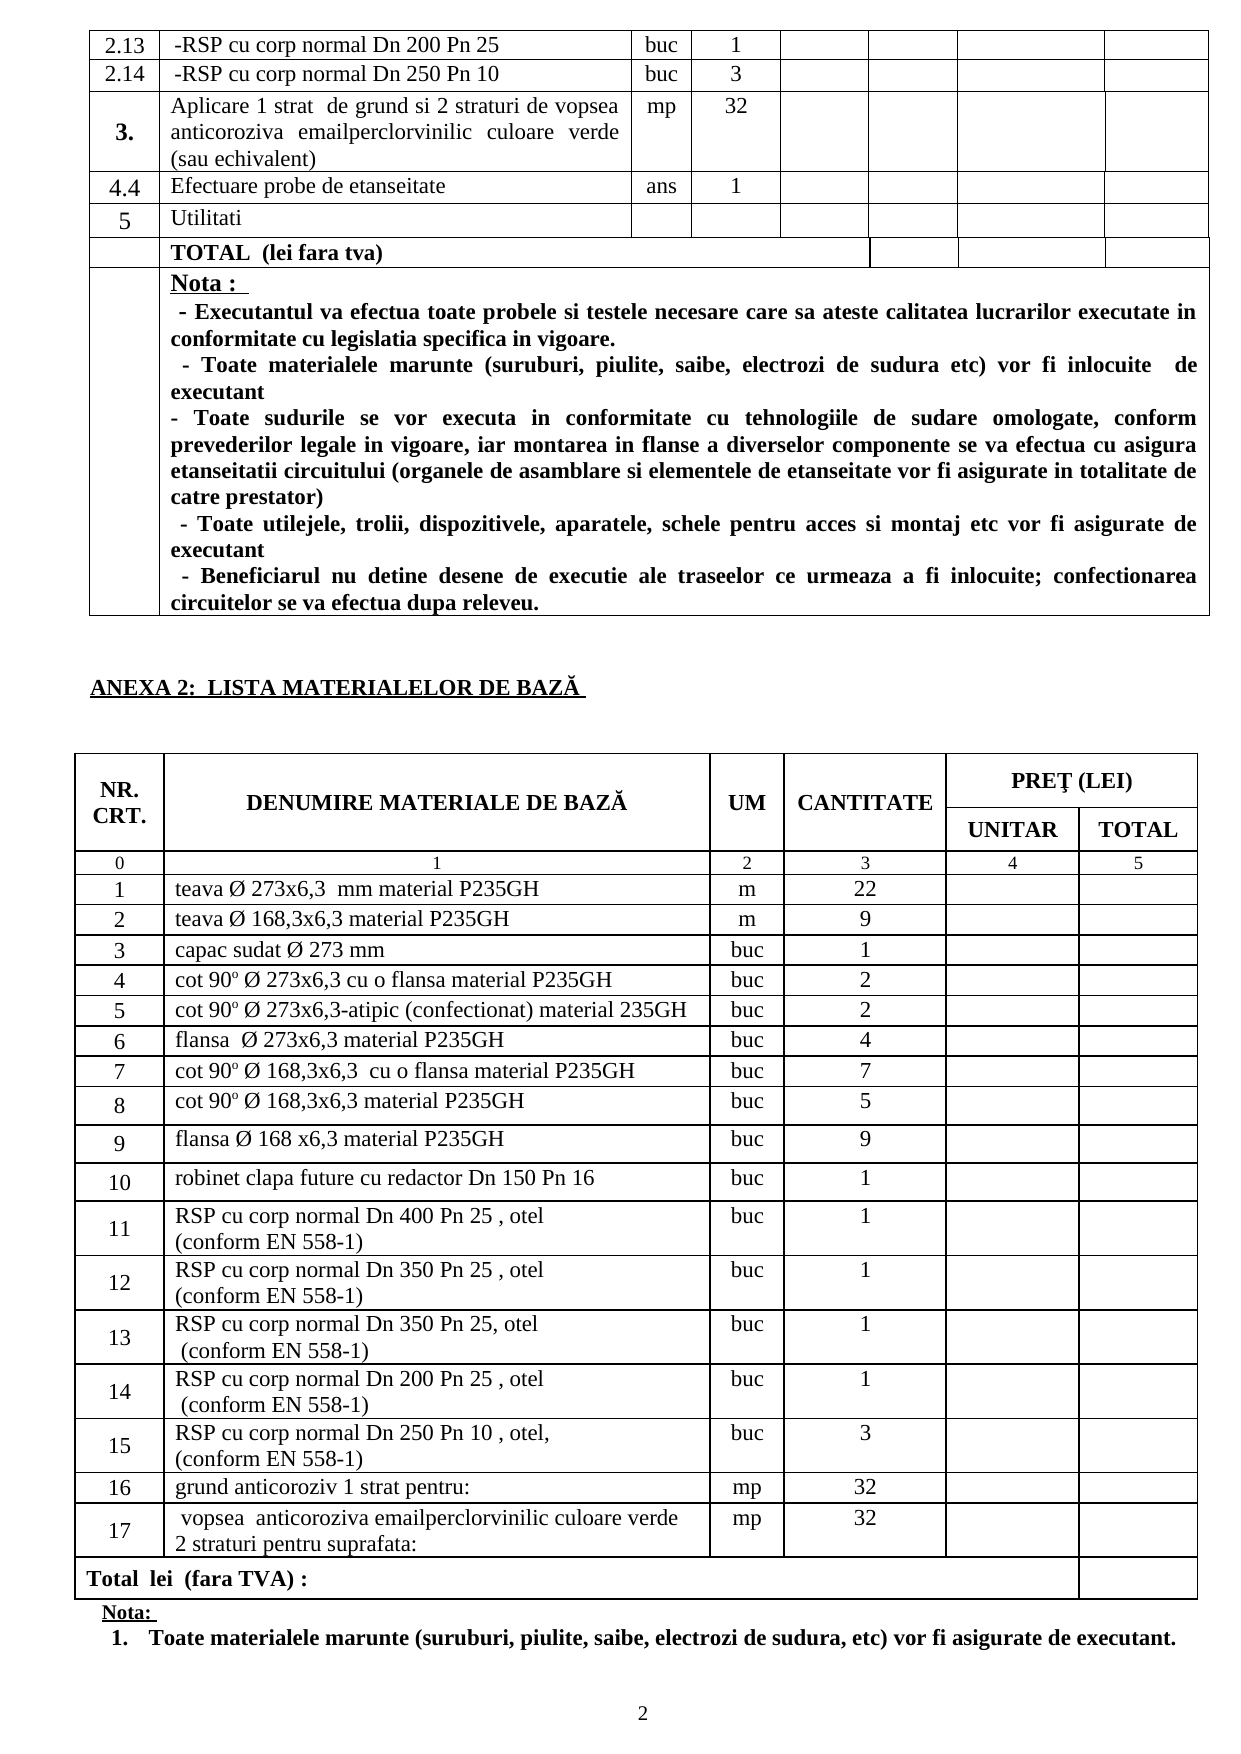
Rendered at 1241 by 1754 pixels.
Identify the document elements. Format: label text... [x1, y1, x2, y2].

table_cell 3 [785, 852, 945, 873]
table_cell [947, 1202, 1078, 1254]
table_cell 2 [711, 852, 783, 873]
table_cell [869, 92, 957, 171]
table_cell [781, 204, 868, 237]
table_cell buc [711, 1126, 783, 1162]
table_cell teava Ø 273x6,3 mm material P235GH [165, 875, 709, 904]
table_cell cot 90o Ø 273x6,3-atipic (confectionat) material 235GH [165, 996, 709, 1025]
table_cell 6 [76, 1027, 163, 1055]
table_cell 2 [785, 996, 945, 1025]
table_cell [90, 268, 159, 615]
table_cell buc [711, 1027, 783, 1055]
table_cell 1 [692, 172, 780, 203]
table_cell [1105, 60, 1208, 91]
table_cell [781, 60, 868, 91]
table_cell TOTAL (lei fara tva) [160, 238, 869, 267]
text Nota: [90, 1600, 1196, 1624]
text ANEXA 2: LISTA MATERIALELOR DE BAZĂ [90, 674, 1196, 700]
table_cell [947, 996, 1078, 1025]
table_cell flansa Ø 168 x6,3 material P235GH [165, 1126, 709, 1162]
table_cell buc [711, 1365, 783, 1417]
table_cell [781, 92, 868, 171]
table_cell [947, 1419, 1078, 1472]
table_cell [947, 1256, 1078, 1309]
table_header Toate materialele marunte (suruburi, piulite, saibe, electrozi de sudura, etc) vor fi asigurate de executant. [89, 1624, 1191, 1650]
table_header CANTITATE [785, 754, 945, 850]
table_cell [947, 1311, 1078, 1363]
table_cell [947, 1087, 1078, 1124]
table_cell 3 [785, 1419, 945, 1472]
table_cell [781, 172, 868, 203]
table_cell buc [711, 1419, 783, 1472]
table_cell buc [632, 60, 691, 91]
table_cell [1105, 31, 1208, 59]
table_cell 9 [785, 905, 945, 934]
table_cell 2 [785, 966, 945, 995]
table_cell UNITAR [947, 808, 1078, 850]
table_header DENUMIRE MATERIALE DE BAZĂ [165, 754, 709, 850]
table_cell [947, 905, 1078, 934]
table_header NR. CRT. [76, 754, 163, 850]
table_cell buc [711, 1087, 783, 1124]
table_cell [947, 966, 1078, 995]
table_cell [947, 875, 1078, 904]
table_cell m [711, 905, 783, 934]
table_cell mp [711, 1504, 783, 1556]
table_cell [1080, 1419, 1197, 1472]
table_cell [1080, 1164, 1197, 1200]
table_cell 1 [692, 31, 780, 59]
table_cell 15 [76, 1419, 163, 1472]
table_cell [947, 1504, 1078, 1556]
table_header PREŢ (LEI) [947, 754, 1197, 807]
table_cell [1080, 1504, 1197, 1556]
table_cell 1 [785, 936, 945, 964]
table_cell [959, 238, 1105, 267]
table_cell [632, 204, 691, 237]
table_cell [1080, 1473, 1197, 1502]
table_cell 9 [76, 1126, 163, 1162]
table_cell 1 [165, 852, 709, 873]
table_cell 17 [76, 1504, 163, 1556]
table_cell 12 [76, 1256, 163, 1309]
table_cell [1105, 204, 1208, 237]
table_cell TOTAL [1080, 808, 1197, 850]
table_cell -RSP cu corp normal Dn 250 Pn 10 [160, 60, 631, 91]
table_cell 9 [785, 1126, 945, 1162]
table_cell [1080, 1027, 1197, 1055]
table_cell [947, 1057, 1078, 1086]
table_cell Efectuare probe de etanseitate [160, 172, 631, 203]
table_cell 1 [785, 1311, 945, 1363]
table_cell cot 90o Ø 168,3x6,3 cu o flansa material P235GH [165, 1057, 709, 1086]
table_cell grund anticoroziv 1 strat pentru: [165, 1473, 709, 1502]
table_cell -RSP cu corp normal Dn 200 Pn 25 [160, 31, 631, 59]
table_cell [871, 238, 958, 267]
table_cell flansa Ø 273x6,3 material P235GH [165, 1027, 709, 1055]
table_cell 1 [785, 1202, 945, 1254]
table_cell 5 [1080, 852, 1197, 873]
table_cell [1080, 1126, 1197, 1162]
table_cell vopsea anticoroziva emailperclorvinilic culoare verde 2 straturi pentru suprafata: [165, 1504, 709, 1556]
table_cell [1080, 1202, 1197, 1254]
table_cell [1080, 1256, 1197, 1309]
table_cell [958, 31, 1104, 59]
table_cell 0 [76, 852, 163, 873]
table_cell [1080, 1311, 1197, 1363]
table_cell 10 [76, 1164, 163, 1200]
table_cell [1080, 996, 1197, 1025]
table_cell [947, 1164, 1078, 1200]
table_cell cot 90o Ø 273x6,3 cu o flansa material P235GH [165, 966, 709, 995]
table_cell [869, 204, 957, 237]
table_cell buc [711, 1256, 783, 1309]
table_cell [1106, 92, 1208, 171]
table_cell 8 [76, 1087, 163, 1124]
table_cell [947, 1365, 1078, 1417]
table_cell 2 [76, 905, 163, 934]
table_cell [1080, 875, 1197, 904]
table_cell 5 [76, 996, 163, 1025]
table_cell [947, 1473, 1078, 1502]
table_cell 1 [785, 1256, 945, 1309]
table_cell 13 [76, 1311, 163, 1363]
table_cell RSP cu corp normal Dn 350 Pn 25, otel (conform EN 558-1) [165, 1311, 709, 1363]
table_cell [869, 31, 957, 59]
table_cell Total lei (fara TVA) : [76, 1558, 1078, 1598]
table_cell 5 [785, 1087, 945, 1124]
table_cell RSP cu corp normal Dn 400 Pn 25 , otel (conform EN 558-1) [165, 1202, 709, 1254]
table_cell [1080, 1365, 1197, 1417]
table_cell 3 [76, 936, 163, 964]
table_cell buc [711, 1202, 783, 1254]
table_cell 2.14 [90, 60, 159, 91]
table_cell 3 [692, 60, 780, 91]
table_cell 11 [76, 1202, 163, 1254]
table_cell robinet clapa future cu redactor Dn 150 Pn 16 [165, 1164, 709, 1200]
table_cell [958, 60, 1104, 91]
table_cell 2.13 [90, 31, 159, 59]
table_header UM [711, 754, 783, 850]
table_cell [947, 1126, 1078, 1162]
table_cell teava Ø 168,3x6,3 material P235GH [165, 905, 709, 934]
table_cell cot 90o Ø 168,3x6,3 material P235GH [165, 1087, 709, 1124]
table_cell [692, 204, 780, 237]
table_cell [1080, 905, 1197, 934]
table_cell Utilitati [160, 204, 631, 237]
table_cell 3. [90, 92, 159, 171]
table_cell 7 [76, 1057, 163, 1086]
table_cell buc [711, 1164, 783, 1200]
table_cell 32 [785, 1504, 945, 1556]
table_cell [958, 172, 1104, 203]
table_cell buc [711, 1057, 783, 1086]
table_cell [1080, 1057, 1197, 1086]
table_cell RSP cu corp normal Dn 200 Pn 25 , otel (conform EN 558-1) [165, 1365, 709, 1417]
table_cell 4 [785, 1027, 945, 1055]
table_cell ans [632, 172, 691, 203]
table_cell 7 [785, 1057, 945, 1086]
table_cell Aplicare 1 strat de grund si 2 straturi de vopsea anticoroziva emailperclorvinilic culoare verde (sau echivalent) [160, 92, 631, 171]
table_cell buc [711, 936, 783, 964]
table_cell [1105, 172, 1208, 203]
table_cell buc [632, 31, 691, 59]
table_cell buc [711, 996, 783, 1025]
table_cell RSP cu corp normal Dn 250 Pn 10 , otel, (conform EN 558-1) [165, 1419, 709, 1472]
table_cell [1106, 238, 1209, 267]
table_cell 1 [785, 1365, 945, 1417]
table_cell buc [711, 966, 783, 995]
table_cell m [711, 875, 783, 904]
table_cell [958, 92, 1105, 171]
table_cell [947, 936, 1078, 964]
table_cell 4 [76, 966, 163, 995]
table_cell [947, 1027, 1078, 1055]
table_cell [1080, 1087, 1197, 1124]
table_cell [781, 31, 868, 59]
table_cell 1 [785, 1164, 945, 1200]
table_cell [869, 60, 957, 91]
table_cell [958, 204, 1104, 237]
table_cell 22 [785, 875, 945, 904]
table_cell 16 [76, 1473, 163, 1502]
table_cell capac sudat Ø 273 mm [165, 936, 709, 964]
table_cell mp [632, 92, 691, 171]
table_cell [1080, 936, 1197, 964]
table_cell buc [711, 1311, 783, 1363]
table_cell RSP cu corp normal Dn 350 Pn 25 , otel (conform EN 558-1) [165, 1256, 709, 1309]
table_cell [1080, 966, 1197, 995]
table_cell 32 [692, 92, 780, 171]
table_cell 14 [76, 1365, 163, 1417]
table_cell [90, 238, 159, 267]
table_cell 5 [90, 204, 159, 237]
table_cell 32 [785, 1473, 945, 1502]
table_cell 4 [947, 852, 1078, 873]
table_cell [1080, 1558, 1197, 1598]
table_cell mp [711, 1473, 783, 1502]
table_cell 1 [76, 875, 163, 904]
table_cell [869, 172, 957, 203]
table_cell Nota : - Executantul va efectua toate probele si testele necesare care sa ateste calitatea lucrarilor executate in conformitate cu legislatia specifica in vigoare. - Toate materialele marunte (suruburi, piulite, saibe, electrozi de sudura etc) vor fi inlocuite de executant - Toate sudurile se vor executa in conformitate cu tehnologiile de sudare omologate, conform prevederilor legale in vigoare, iar montarea in flanse a diverselor componente se va efectua cu asigura etanseitatii circuitului (organele de asamblare si elementele de etanseitate vor fi asigurate in totalitate de catre prestator) - Toate utilejele, trolii, dispozitivele, aparatele, schele pentru acces si montaj etc vor fi asigurate de executant - Beneficiarul nu detine desene de executie ale traseelor ce urmeaza a fi inlocuite; confectionarea circuitelor se va efectua dupa releveu. [160, 268, 1209, 615]
table_cell 4.4 [90, 172, 159, 203]
